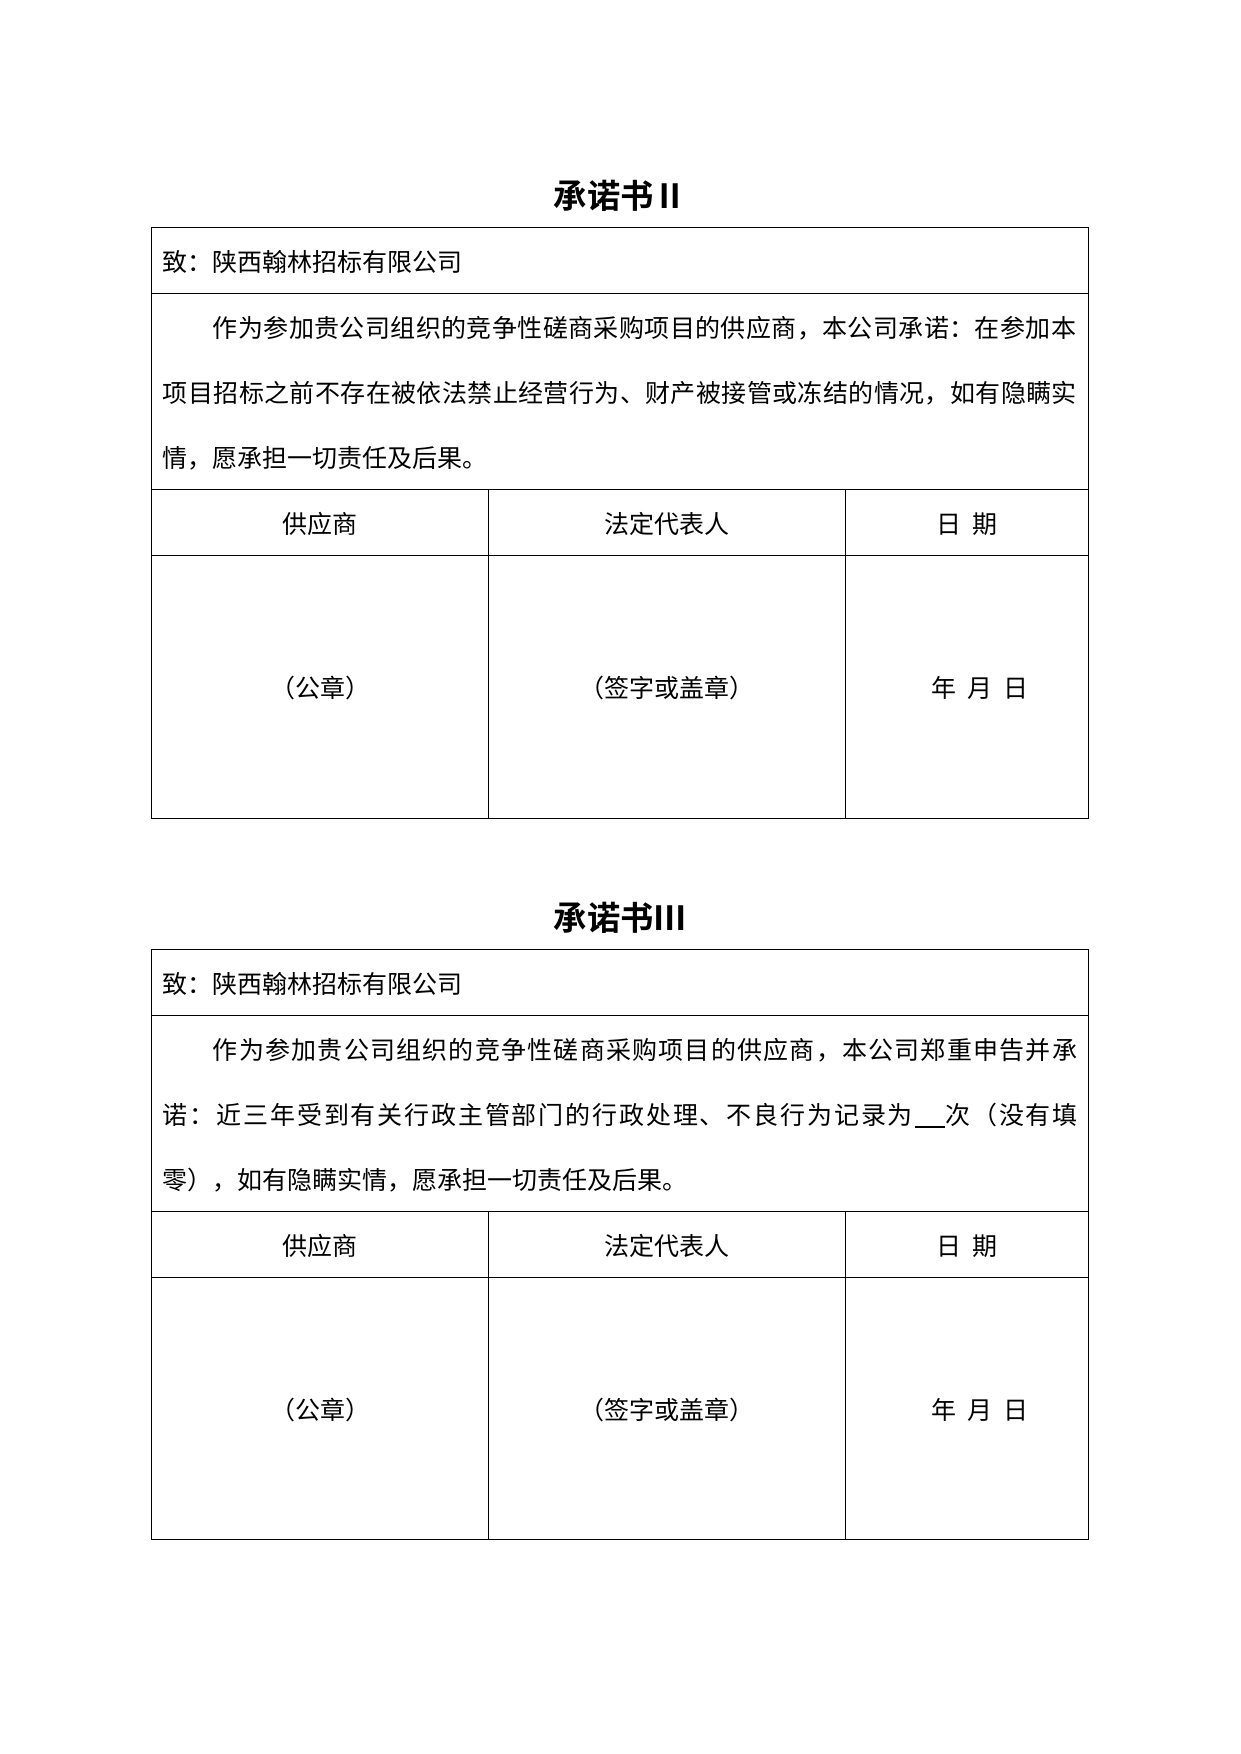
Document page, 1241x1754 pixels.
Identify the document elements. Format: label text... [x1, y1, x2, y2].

table_cell 日 期 [846, 490, 1088, 555]
table_cell 年 月 日 [846, 1278, 1088, 1539]
table_cell （公章） [152, 1278, 488, 1539]
table_cell （签字或盖章） [489, 1278, 845, 1539]
text 承诺书Ⅱ [148, 162, 1093, 227]
table_cell 年 月 日 [846, 556, 1088, 818]
table_cell （签字或盖章） [489, 556, 845, 818]
table_cell 供应商 [152, 490, 488, 555]
table_cell 作为参加贵公司组织的竞争性磋商采购项目的供应商，本公司承诺：在参加本项目招标之前不存在被依法禁止经营行为、财产被接管或冻结的情况，如有隐瞒实情，愿承担一切责任及后果。 [152, 294, 1088, 489]
table_cell （公章） [152, 556, 488, 818]
table_cell 供应商 [152, 1212, 488, 1277]
table_cell 法定代表人 [489, 490, 845, 555]
table_header 致：陕西翰林招标有限公司 [152, 950, 1088, 1015]
table_cell 法定代表人 [489, 1212, 845, 1277]
table_header 致：陕西翰林招标有限公司 [152, 228, 1088, 293]
table_cell 作为参加贵公司组织的竞争性磋商采购项目的供应商，本公司郑重申告并承诺：近三年受到有关行政主管部门的行政处理、不良行为记录为 次（没有填零），如有隐瞒实情，愿承担一切责任及后果。 [152, 1016, 1088, 1211]
table_cell 日 期 [846, 1212, 1088, 1277]
text 承诺书Ⅲ [148, 884, 1093, 949]
